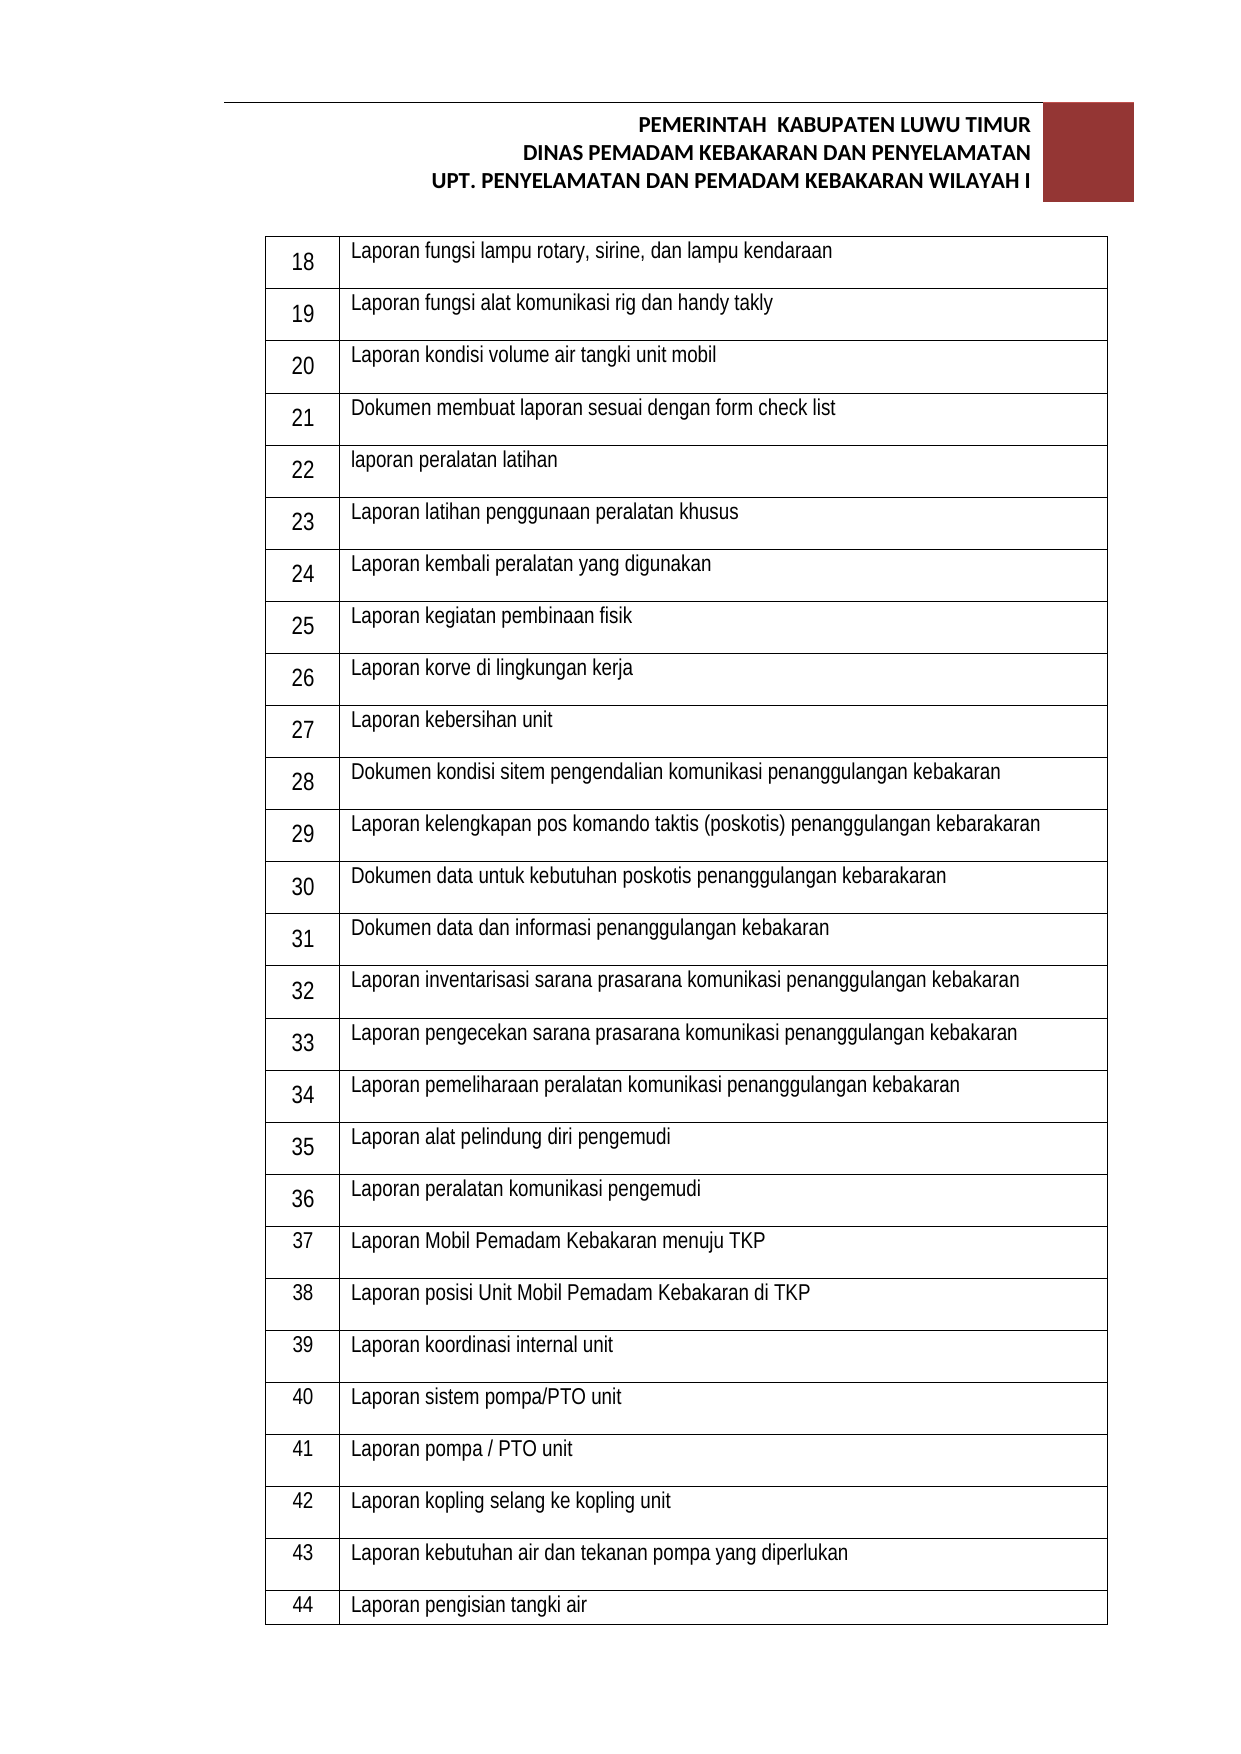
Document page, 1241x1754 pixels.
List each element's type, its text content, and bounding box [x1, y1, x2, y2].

table_cell 37 [266, 1227, 339, 1278]
table_cell 22 [266, 446, 339, 497]
table_cell Laporan fungsi lampu rotary, sirine, dan lampu kendaraan [340, 237, 1107, 288]
table_cell 42 [266, 1487, 339, 1538]
table_cell Laporan kondisi volume air tangki unit mobil [340, 341, 1107, 392]
table_cell 30 [266, 862, 339, 913]
table_cell 20 [266, 341, 339, 392]
table_cell Laporan inventarisasi sarana prasarana komunikasi penanggulangan kebakaran [340, 966, 1107, 1017]
table_cell 36 [266, 1175, 339, 1226]
table_cell 26 [266, 654, 339, 705]
table_cell Dokumen data untuk kebutuhan poskotis penanggulangan kebarakaran [340, 862, 1107, 913]
table_cell 43 [266, 1539, 339, 1590]
table_cell laporan peralatan latihan [340, 446, 1107, 497]
table_cell Laporan fungsi alat komunikasi rig dan handy takly [340, 289, 1107, 340]
table_cell Dokumen membuat laporan sesuai dengan form check list [340, 394, 1107, 444]
table_cell Laporan Mobil Pemadam Kebakaran menuju TKP [340, 1227, 1107, 1278]
table_cell 23 [266, 498, 339, 549]
table_cell Laporan pompa / PTO unit [340, 1435, 1107, 1486]
table_cell Laporan alat pelindung diri pengemudi [340, 1123, 1107, 1174]
table_cell 29 [266, 810, 339, 861]
table_cell 32 [266, 966, 339, 1017]
table_cell Laporan pengecekan sarana prasarana komunikasi penanggulangan kebakaran [340, 1019, 1107, 1069]
table_cell 21 [266, 394, 339, 444]
table_cell Laporan kebutuhan air dan tekanan pompa yang diperlukan [340, 1539, 1107, 1590]
table_cell Laporan sistem pompa/PTO unit [340, 1383, 1107, 1434]
table_cell 18 [266, 237, 339, 288]
table_cell Laporan latihan penggunaan peralatan khusus [340, 498, 1107, 549]
table_cell Laporan korve di lingkungan kerja [340, 654, 1107, 705]
table_cell Laporan koordinasi internal unit [340, 1331, 1107, 1382]
table_cell 41 [266, 1435, 339, 1486]
table_cell 28 [266, 758, 339, 809]
table_cell Laporan kelengkapan pos komando taktis (poskotis) penanggulangan kebarakaran [340, 810, 1107, 861]
table_cell Laporan kopling selang ke kopling unit [340, 1487, 1107, 1538]
table_cell 38 [266, 1279, 339, 1330]
table_cell Laporan peralatan komunikasi pengemudi [340, 1175, 1107, 1226]
table_cell Laporan kembali peralatan yang digunakan [340, 550, 1107, 601]
table_cell Laporan posisi Unit Mobil Pemadam Kebakaran di TKP [340, 1279, 1107, 1330]
table_cell 34 [266, 1071, 339, 1122]
table_cell Laporan pemeliharaan peralatan komunikasi penanggulangan kebakaran [340, 1071, 1107, 1122]
table_cell 25 [266, 602, 339, 653]
table_cell 33 [266, 1019, 339, 1069]
table_cell 39 [266, 1331, 339, 1382]
table_cell 31 [266, 914, 339, 965]
table_cell 19 [266, 289, 339, 340]
table_cell 40 [266, 1383, 339, 1434]
table_cell Laporan kegiatan pembinaan fisik [340, 602, 1107, 653]
table_cell 24 [266, 550, 339, 601]
table_cell Dokumen data dan informasi penanggulangan kebakaran [340, 914, 1107, 965]
table_cell 27 [266, 706, 339, 757]
table_cell 44 [266, 1591, 339, 1624]
table_cell Laporan kebersihan unit [340, 706, 1107, 757]
table_cell 35 [266, 1123, 339, 1174]
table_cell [340, 1591, 1107, 1624]
table_cell Dokumen kondisi sitem pengendalian komunikasi penanggulangan kebakaran [340, 758, 1107, 809]
